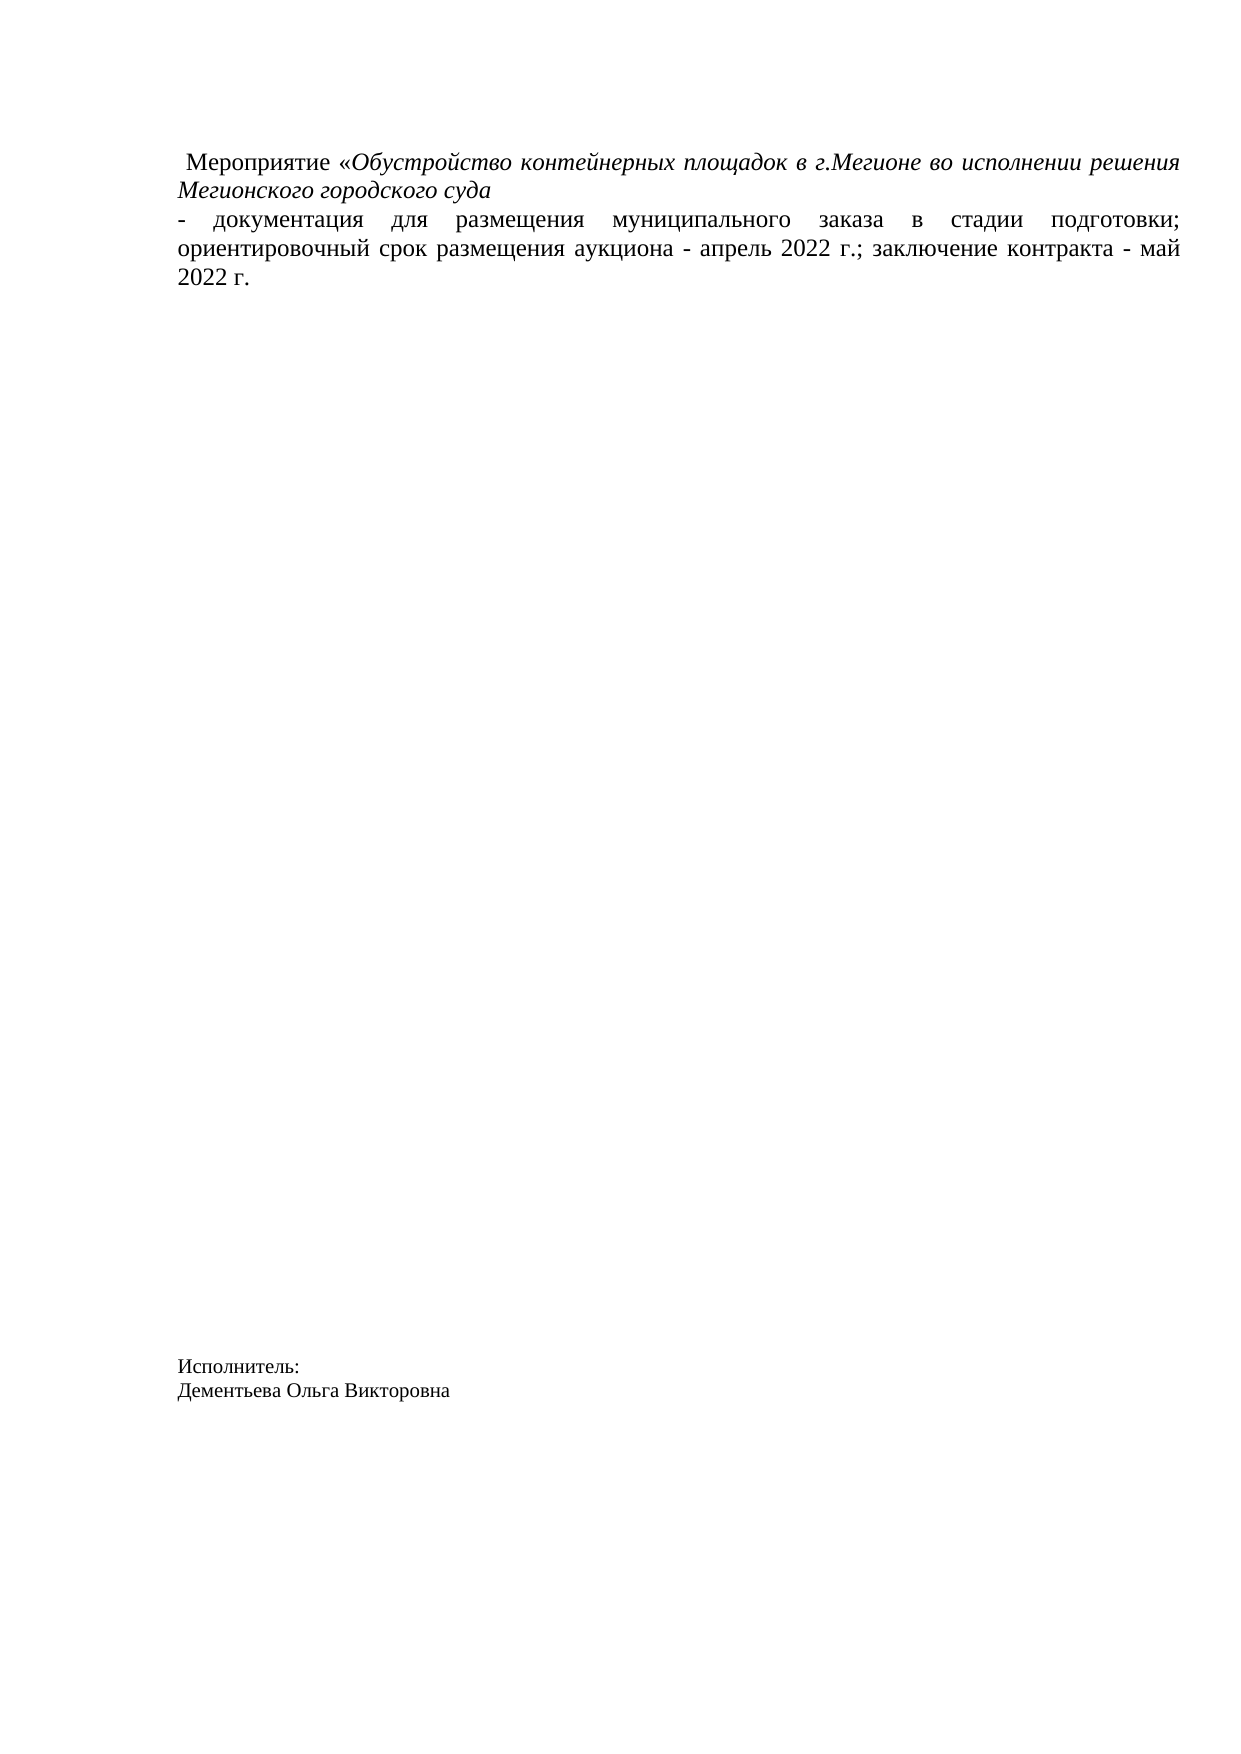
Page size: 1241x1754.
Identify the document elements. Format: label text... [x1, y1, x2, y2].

text Дементьева Ольга Викторовна [177, 1378, 1181, 1402]
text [177, 204, 1181, 291]
text Исполнитель: [177, 1354, 1181, 1378]
text Мероприятие «Обустройство контейнерных площадок в г.Мегионе во исполнении решения Мегионского городского суда [177, 147, 1181, 204]
